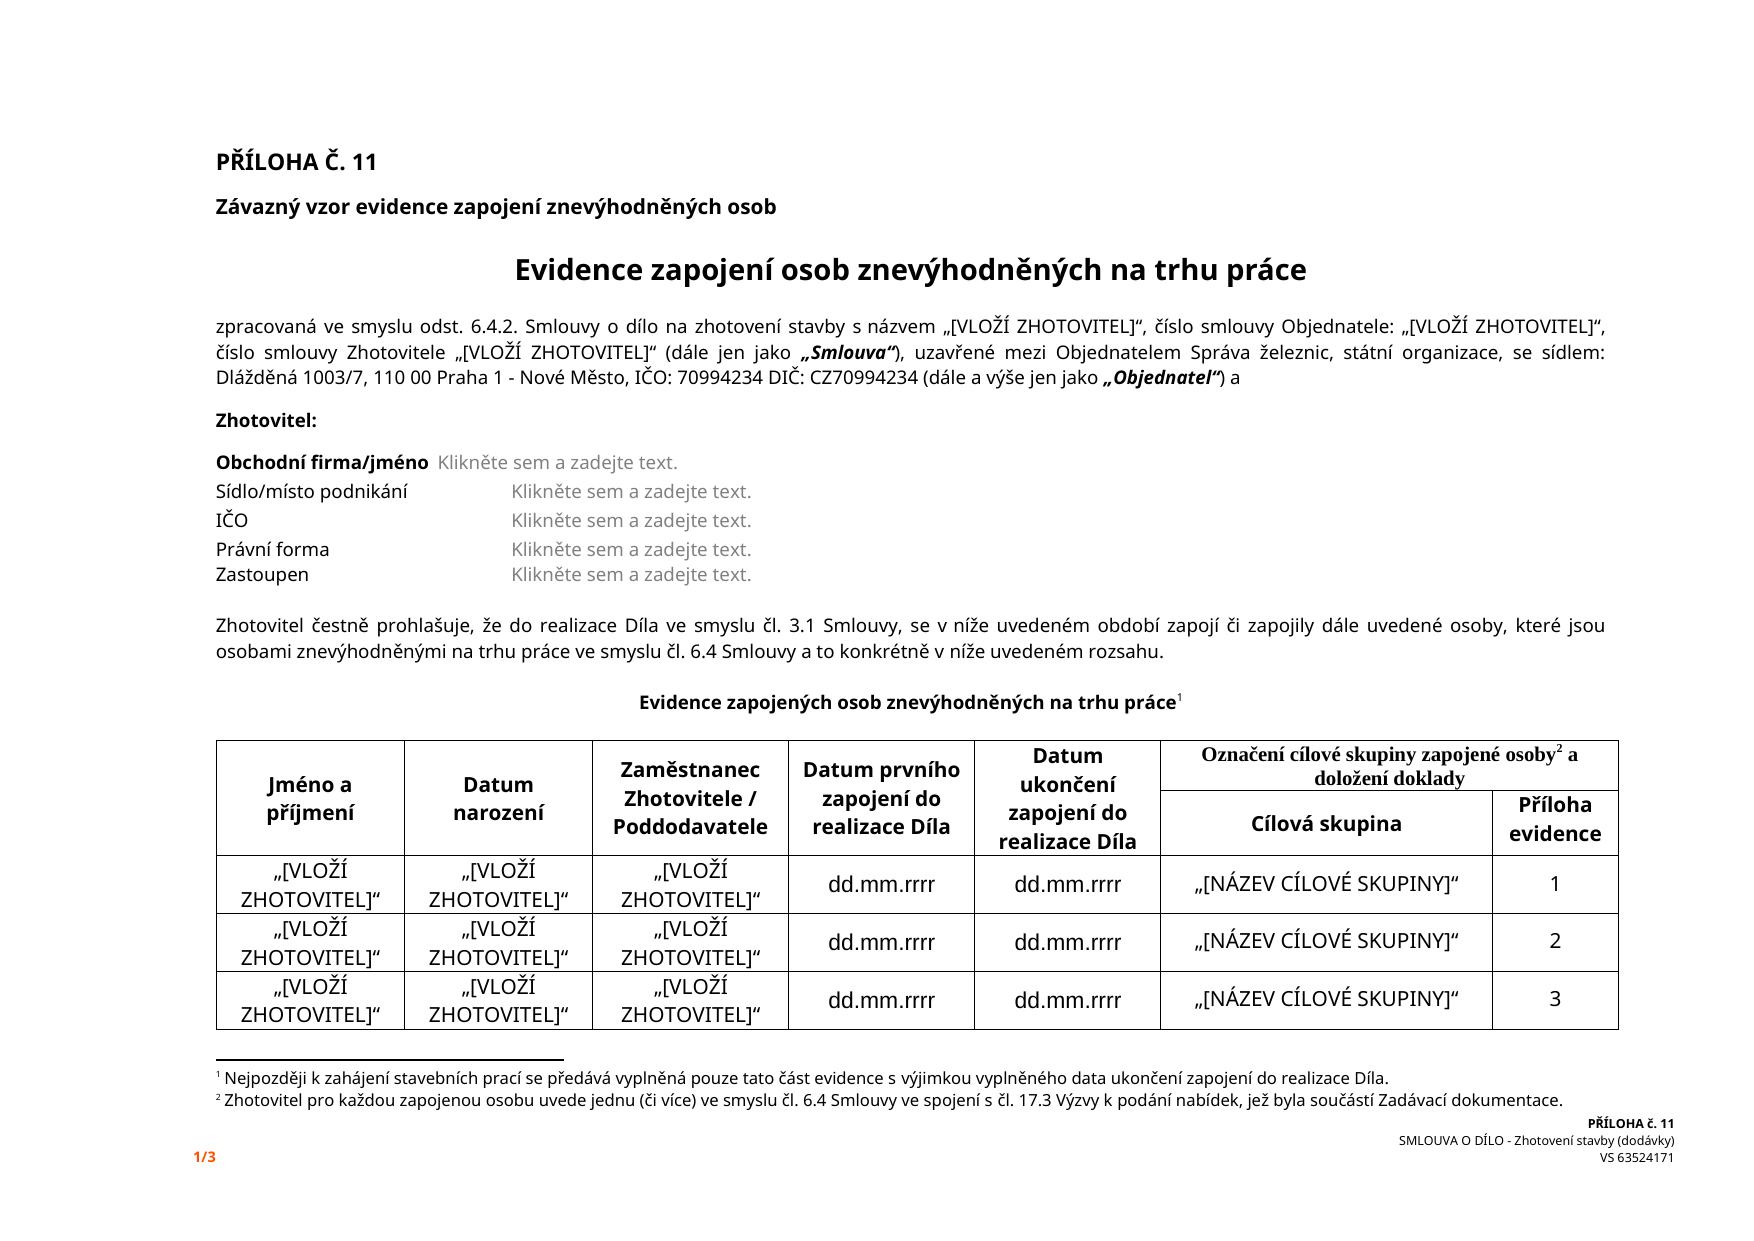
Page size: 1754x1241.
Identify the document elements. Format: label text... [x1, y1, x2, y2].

text Sídlo/místo podnikání [216, 475, 1606, 504]
table_cell dd.mm.rrrr [975, 972, 1160, 1029]
table_header Datum prvního zapojení do realizace Díla [789, 741, 974, 855]
table_header Označení cílové skupiny zapojené osoby a doložení doklady [1161, 741, 1618, 789]
table_header Datum ukončení zapojení do realizace Díla [975, 741, 1160, 855]
table_cell „[VLOŽÍ ZHOTOVITEL]“ [217, 856, 404, 913]
table_cell Příloha evidence [1493, 791, 1618, 855]
table_cell dd.mm.rrrr [789, 914, 974, 971]
text Zhotovitel: [216, 402, 1606, 433]
table_cell dd.mm.rrrr [789, 856, 974, 913]
text Zastoupen [216, 562, 1606, 587]
table_header Datum narození [405, 741, 592, 855]
table_cell „[VLOŽÍ ZHOTOVITEL]“ [593, 856, 788, 913]
table_cell „[VLOŽÍ ZHOTOVITEL]“ [217, 914, 404, 971]
table_cell Cílová skupina [1161, 791, 1492, 855]
table_cell 1 [1493, 856, 1618, 913]
text Obchodní firma/jméno [216, 446, 1606, 475]
text zpracovaná ve smyslu odst. 6.4.2. Smlouvy o dílo na zhotovení stavby s názvem „[VLOŽÍ ZHOTOVITEL]“, číslo smlouvy Objednatele: „[VLOŽÍ ZHOTOVITEL]“, číslo smlouvy Zhotovitele „[VLOŽÍ ZHOTOVITEL]“ (dále jen jako „Smlouva“), uzavřené mezi Objednatelem Správa železnic, státní organizace, se sídlem: Dlážděná 1003/7, 110 00 Praha 1 - Nové Město, IČO: 70994234 DIČ: CZ70994234 (dále a výše jen jako „Objednatel“) a [216, 313, 1606, 390]
table_header Jméno a příjmení [217, 741, 404, 855]
table_cell dd.mm.rrrr [789, 972, 974, 1029]
table_cell „[NÁZEV CÍLOVÉ SKUPINY]“ [1161, 914, 1492, 971]
text Příloha č. 11 [216, 146, 1606, 177]
table_cell „[VLOŽÍ ZHOTOVITEL]“ [593, 972, 788, 1029]
text Zhotovitel čestně prohlašuje, že do realizace Díla ve smyslu čl. 3.1 Smlouvy, se v níže uvedeném období zapojí či zapojily dále uvedené osoby, které jsou osobami znevýhodněnými na trhu práce ve smyslu čl. 6.4 Smlouvy a to konkrétně v níže uvedeném rozsahu. [216, 613, 1606, 664]
table_cell 3 [1493, 972, 1618, 1029]
table_cell dd.mm.rrrr [975, 856, 1160, 913]
text IČO [216, 504, 1606, 533]
table_cell „[VLOŽÍ ZHOTOVITEL]“ [405, 856, 592, 913]
table_header Zaměstnanec Zhotovitele / Poddodavatele [593, 741, 788, 855]
text Právní forma [216, 533, 1606, 562]
table_cell „[VLOŽÍ ZHOTOVITEL]“ [217, 972, 404, 1029]
table_cell 2 [1493, 914, 1618, 971]
text Evidence zapojení osob znevýhodněných na trhu práce [216, 249, 1606, 288]
text Evidence zapojených osob znevýhodněných na trhu práce [216, 689, 1606, 715]
table_cell „[VLOŽÍ ZHOTOVITEL]“ [405, 972, 592, 1029]
table_cell dd.mm.rrrr [975, 914, 1160, 971]
table_cell „[NÁZEV CÍLOVÉ SKUPINY]“ [1161, 972, 1492, 1029]
table_cell „[VLOŽÍ ZHOTOVITEL]“ [593, 914, 788, 971]
table_cell „[VLOŽÍ ZHOTOVITEL]“ [405, 914, 592, 971]
table_cell „[NÁZEV CÍLOVÉ SKUPINY]“ [1161, 856, 1492, 913]
text Závazný vzor evidence zapojení znevýhodněných osob [216, 192, 1606, 221]
